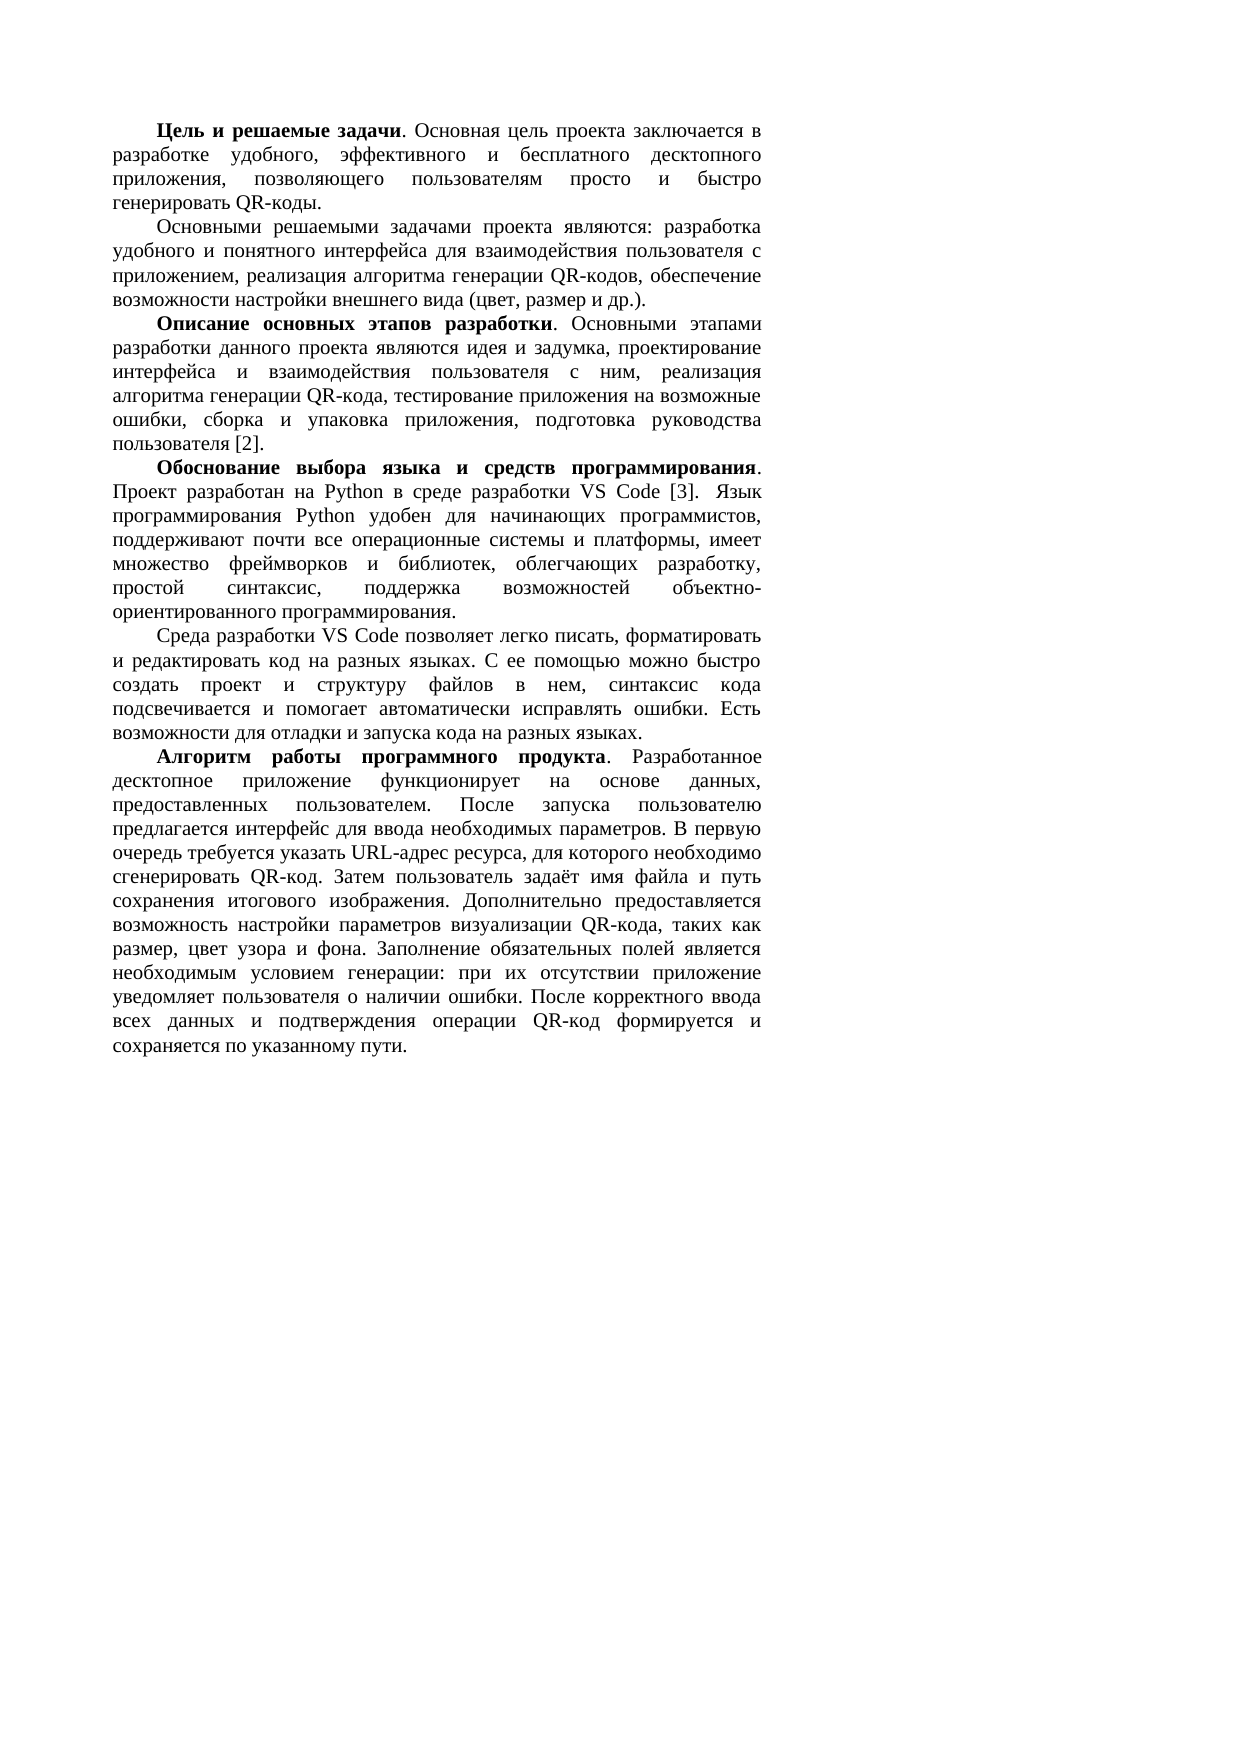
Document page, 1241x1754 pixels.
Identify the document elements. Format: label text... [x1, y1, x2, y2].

text Основными решаемыми задачами проекта являются: разработка удобного и понятного интерфейса для взаимодействия пользователя с приложением, реализация алгоритма генерации QR-кодов, обеспечение возможности настройки внешнего вида (цвет, размер и др.). [112, 214, 762, 311]
text Обоснование выбора языка и средств программирования. Проект разработан на Python в среде разработки VS Code [3]. Язык программирования Python удобен для начинающих программистов, поддерживают почти все операционные системы и платформы, имеет множество фреймворков и библиотек, облегчающих разработку, простой синтаксис, поддержка возможностей объектно-ориентированного программирования. [112, 455, 762, 623]
text Описание основных этапов разработки. Основными этапами разработки данного проекта являются идея и задумка, проектирование интерфейса и взаимодействия пользователя с ним, реализация алгоритма генерации QR-кода, тестирование приложения на возможные ошибки, сборка и упаковка приложения, подготовка руководства пользователя [2]. [112, 311, 762, 455]
text Цель и решаемые задачи. Основная цель проекта заключается в разработке удобного, эффективного и бесплатного десктопного приложения, позволяющего пользователям просто и быстро генерировать QR-коды. [112, 118, 762, 214]
text Алгоритм работы программного продукта. Разработанное десктопное приложение функционирует на основе данных, предоставленных пользователем. После запуска пользователю предлагается интерфейс для ввода необходимых параметров. В первую очередь требуется указать URL-адрес ресурса, для которого необходимо сгенерировать QR-код. Затем пользователь задаёт имя файла и путь сохранения итогового изображения. Дополнительно предоставляется возможность настройки параметров визуализации QR-кода, таких как размер, цвет узора и фона. Заполнение обязательных полей является необходимым условием генерации: при их отсутствии приложение уведомляет пользователя о наличии ошибки. После корректного ввода всех данных и подтверждения операции QR-код формируется и сохраняется по указанному пути. [112, 744, 762, 1057]
text Среда разработки VS Code позволяет легко писать, форматировать и редактировать код на разных языках. С ее помощью можно быстро создать проект и структуру файлов в нем, синтаксис кода подсвечивается и помогает автоматически исправлять ошибки. Есть возможности для отладки и запуска кода на разных языках. [112, 623, 762, 744]
